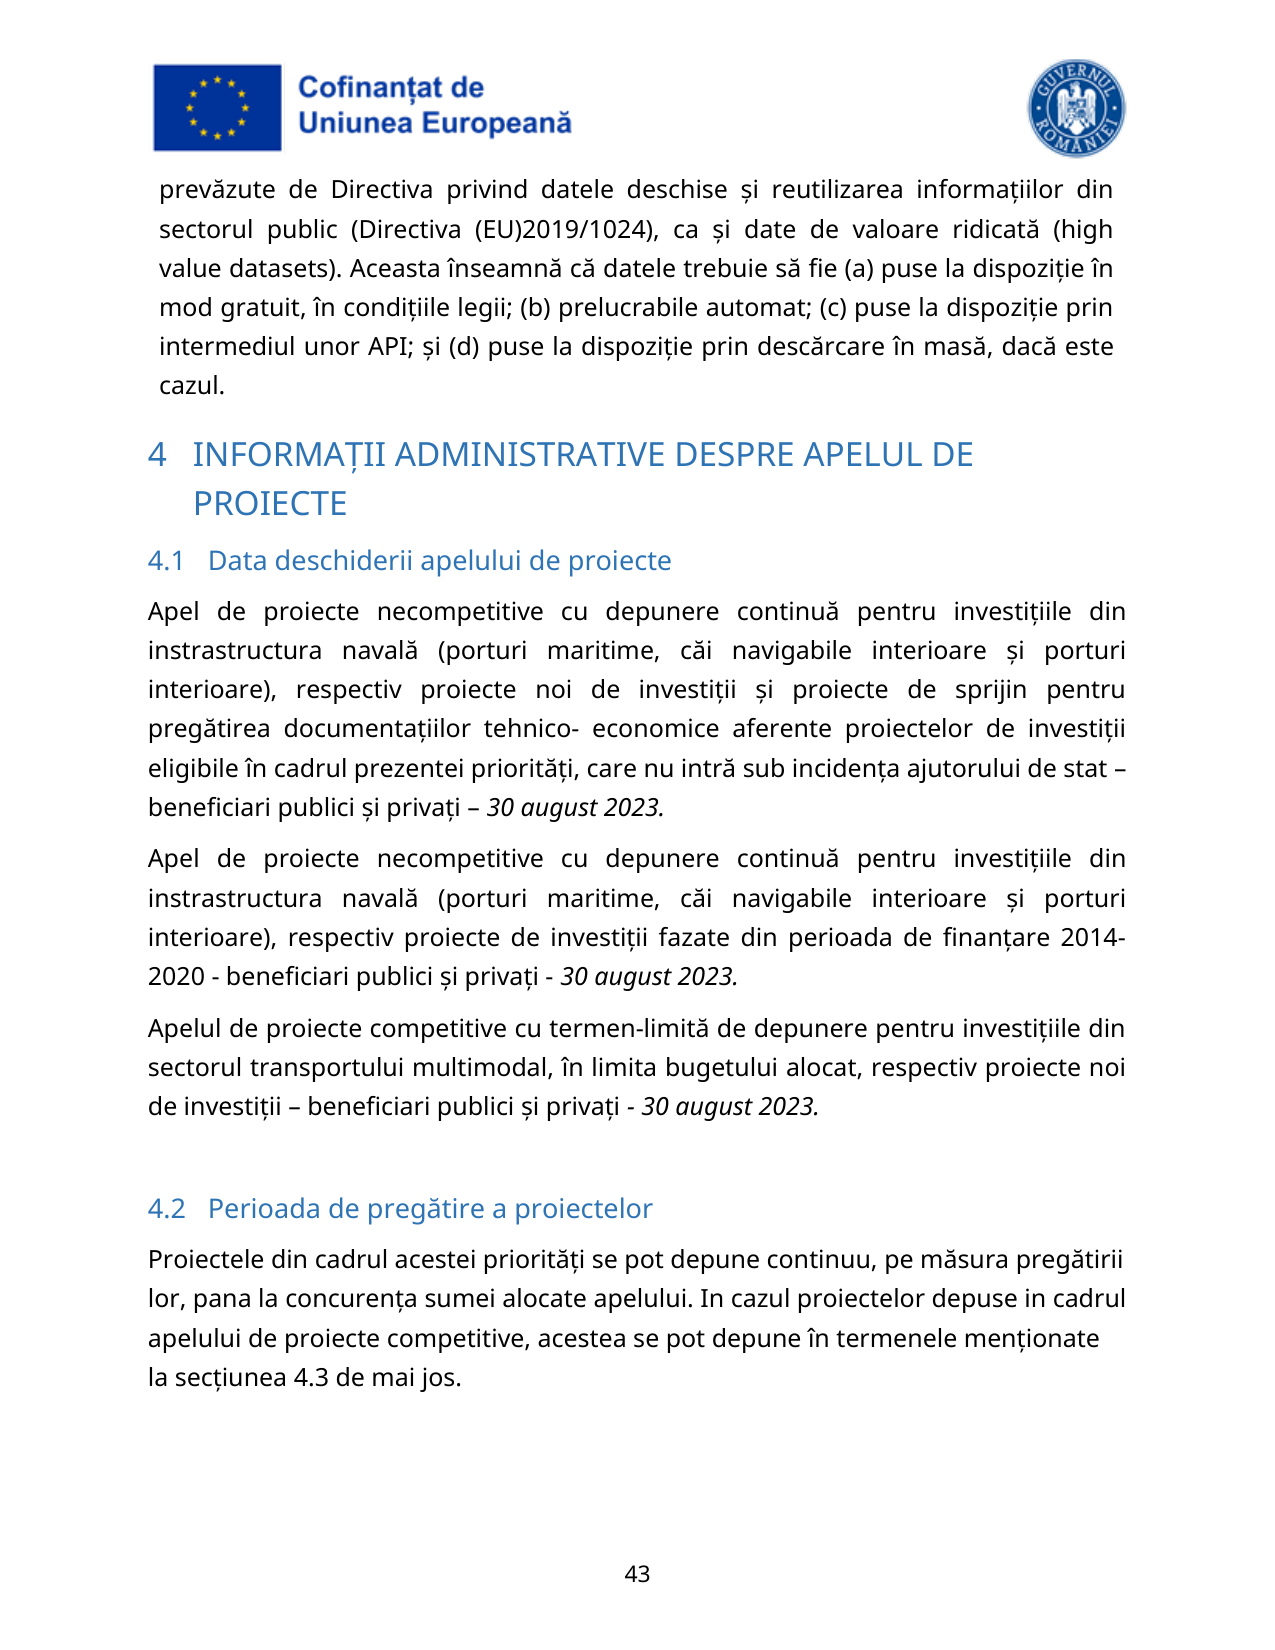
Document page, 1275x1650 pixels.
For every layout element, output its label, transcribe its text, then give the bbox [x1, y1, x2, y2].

text Apelul de proiecte competitive cu termen-limită de depunere pentru investițiile din sectorul transportului multimodal, în limita bugetului alocat, respectiv proiecte noi de investiții – beneficiari publici și privați - 30 august 2023. [148, 1010, 1127, 1123]
text Proiectele din cadrul acestei priorități se pot depune continuu, pe măsura pregătirii lor, pana la concurența sumei alocate apelului. In cazul proiectelor depuse in cadrul apelului de proiecte competitive, acestea se pot depune în termenele menționate la secțiunea 4.3 de mai jos. [148, 1242, 1127, 1393]
subtitle Perioada de pregătire a proiectelor [148, 1189, 1127, 1226]
subtitle INFORMAȚII ADMINISTRATIVE DESPRE APELUL DE PROIECTE [148, 431, 1127, 525]
text Apel de proiecte necompetitive cu depunere continuă pentru investițiile din instrastructura navală (porturi maritime, căi navigabile interioare și porturi interioare), respectiv proiecte de investiții fazate din perioada de finanțare 2014-2020 - beneficiari publici și privați - 30 august 2023. [148, 841, 1127, 993]
text Apel de proiecte necompetitive cu depunere continuă pentru investițiile din instrastructura navală (porturi maritime, căi navigabile interioare și porturi interioare), respectiv proiecte noi de investiții și proiecte de sprijin pentru pregătirea documentațiilor tehnico- economice aferente proiectelor de investiții eligibile în cadrul prezentei priorități, care nu intră sub incidența ajutorului de stat – beneficiari publici și privați – 30 august 2023. [148, 594, 1127, 823]
subtitle Data deschiderii apelului de proiecte [148, 541, 1127, 578]
picture [147, 59, 1128, 160]
